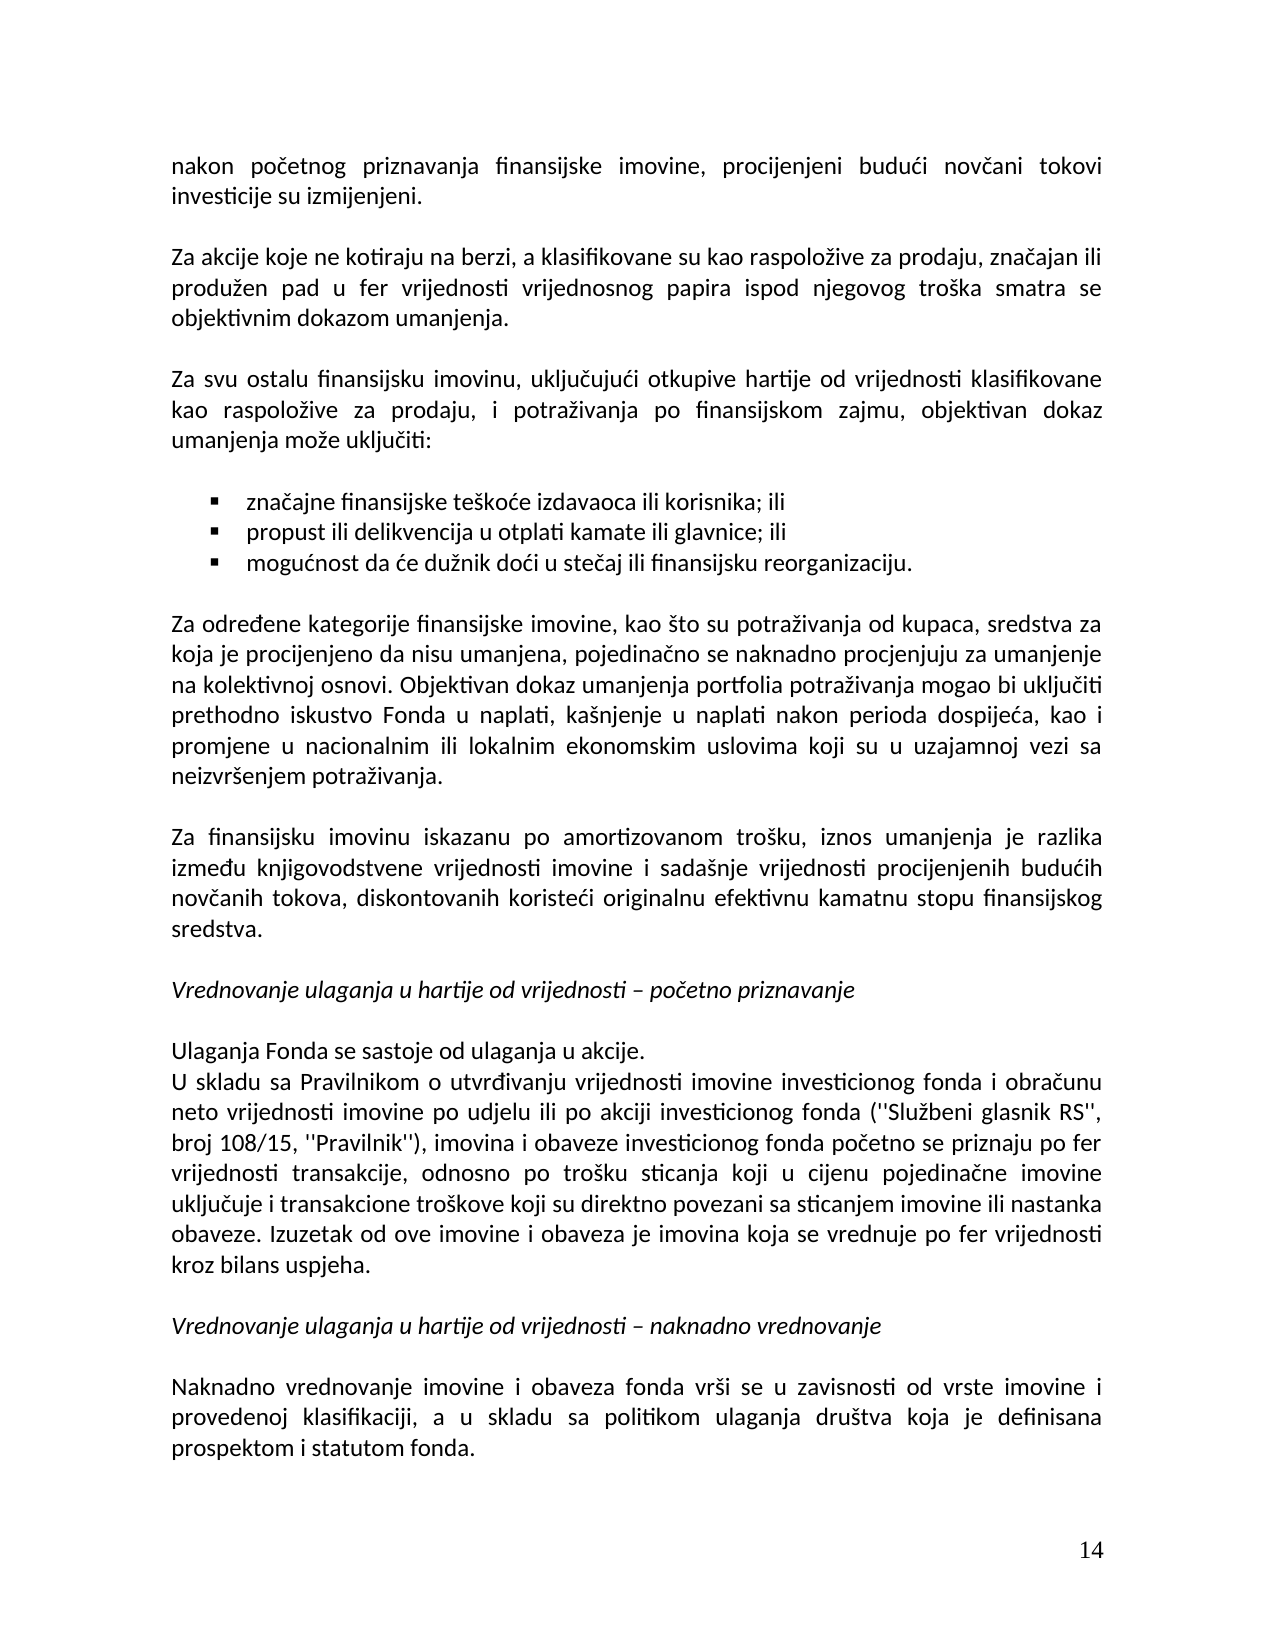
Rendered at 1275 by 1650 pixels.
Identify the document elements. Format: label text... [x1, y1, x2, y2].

text Ulaganja Fonda se sastoje od ulaganja u akcije. [171, 1035, 1104, 1066]
text Naknadno vrednovanje imovine i obaveza fonda vrši se u zavisnosti od vrste imovine i provedenoj klasifikaciji, a u skladu sa politikom ulaganja društva koja je definisana prospektom i statutom fonda. [171, 1371, 1104, 1462]
text Za akcije koje ne kotiraju na berzi, a klasifikovane su kao raspoložive za prodaju, značajan ili produžen pad u fer vrijednosti vrijednosnog papira ispod njegovog troška smatra se objektivnim dokazom umanjenja. [171, 242, 1104, 333]
text Vrednovanje ulaganja u hartije od vrijednosti – naknadno vrednovanje [171, 1310, 1104, 1340]
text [171, 150, 1104, 211]
text Vrednovanje ulaganja u hartije od vrijednosti – početno priznavanje [171, 974, 1104, 1004]
list mogućnost da će dužnik doći u stečaj ili finansijsku reorganizaciju. [209, 547, 1104, 577]
text Za određene kategorije finansijske imovine, kao što su potraživanja od kupaca, sredstva za koja je procijenjeno da nisu umanjena, pojedinačno se naknadno procjenjuju za umanjenje na kolektivnoj osnovi. Objektivan dokaz umanjenja portfolia potraživanja mogao bi uključiti prethodno iskustvo Fonda u naplati, kašnjenje u naplati nakon perioda dospijeća, kao i promjene u nacionalnim ili lokalnim ekonomskim uslovima koji su u uzajamnoj vezi sa neizvršenjem potraživanja. [171, 608, 1104, 791]
list propust ili delikvencija u otplati kamate ili glavnice; ili [209, 516, 1104, 547]
text Za svu ostalu finansijsku imovinu, uključujući otkupive hartije od vrijednosti klasifikovane kao raspoložive za prodaju, i potraživanja po finansijskom zajmu, objektivan dokaz umanjenja može uključiti: [171, 364, 1104, 455]
text Za finansijsku imovinu iskazanu po amortizovanom trošku, iznos umanjenja je razlika između knjigovodstvene vrijednosti imovine i sadašnje vrijednosti procijenjenih budućih novčanih tokova, diskontovanih koristeći originalnu efektivnu kamatnu stopu finansijskog sredstva. [171, 821, 1104, 943]
text U skladu sa Pravilnikom o utvrđivanju vrijednosti imovine investicionog fonda i obračunu neto vrijednosti imovine po udjelu ili po akciji investicionog fonda (''Službeni glasnik RS'', broj 108/15, ''Pravilnik''), imovina i obaveze investicionog fonda početno se priznaju po fer vrijednosti transakcije, odnosno po trošku sticanja koji u cijenu pojedinačne imovine uključuje i transakcione troškove koji su direktno povezani sa sticanjem imovine ili nastanka obaveze. Izuzetak od ove imovine i obaveza je imovina koja se vrednuje po fer vrijednosti kroz bilans uspjeha. [171, 1066, 1104, 1279]
list značajne finansijske teškoće izdavaoca ili korisnika; ili [209, 486, 1104, 516]
